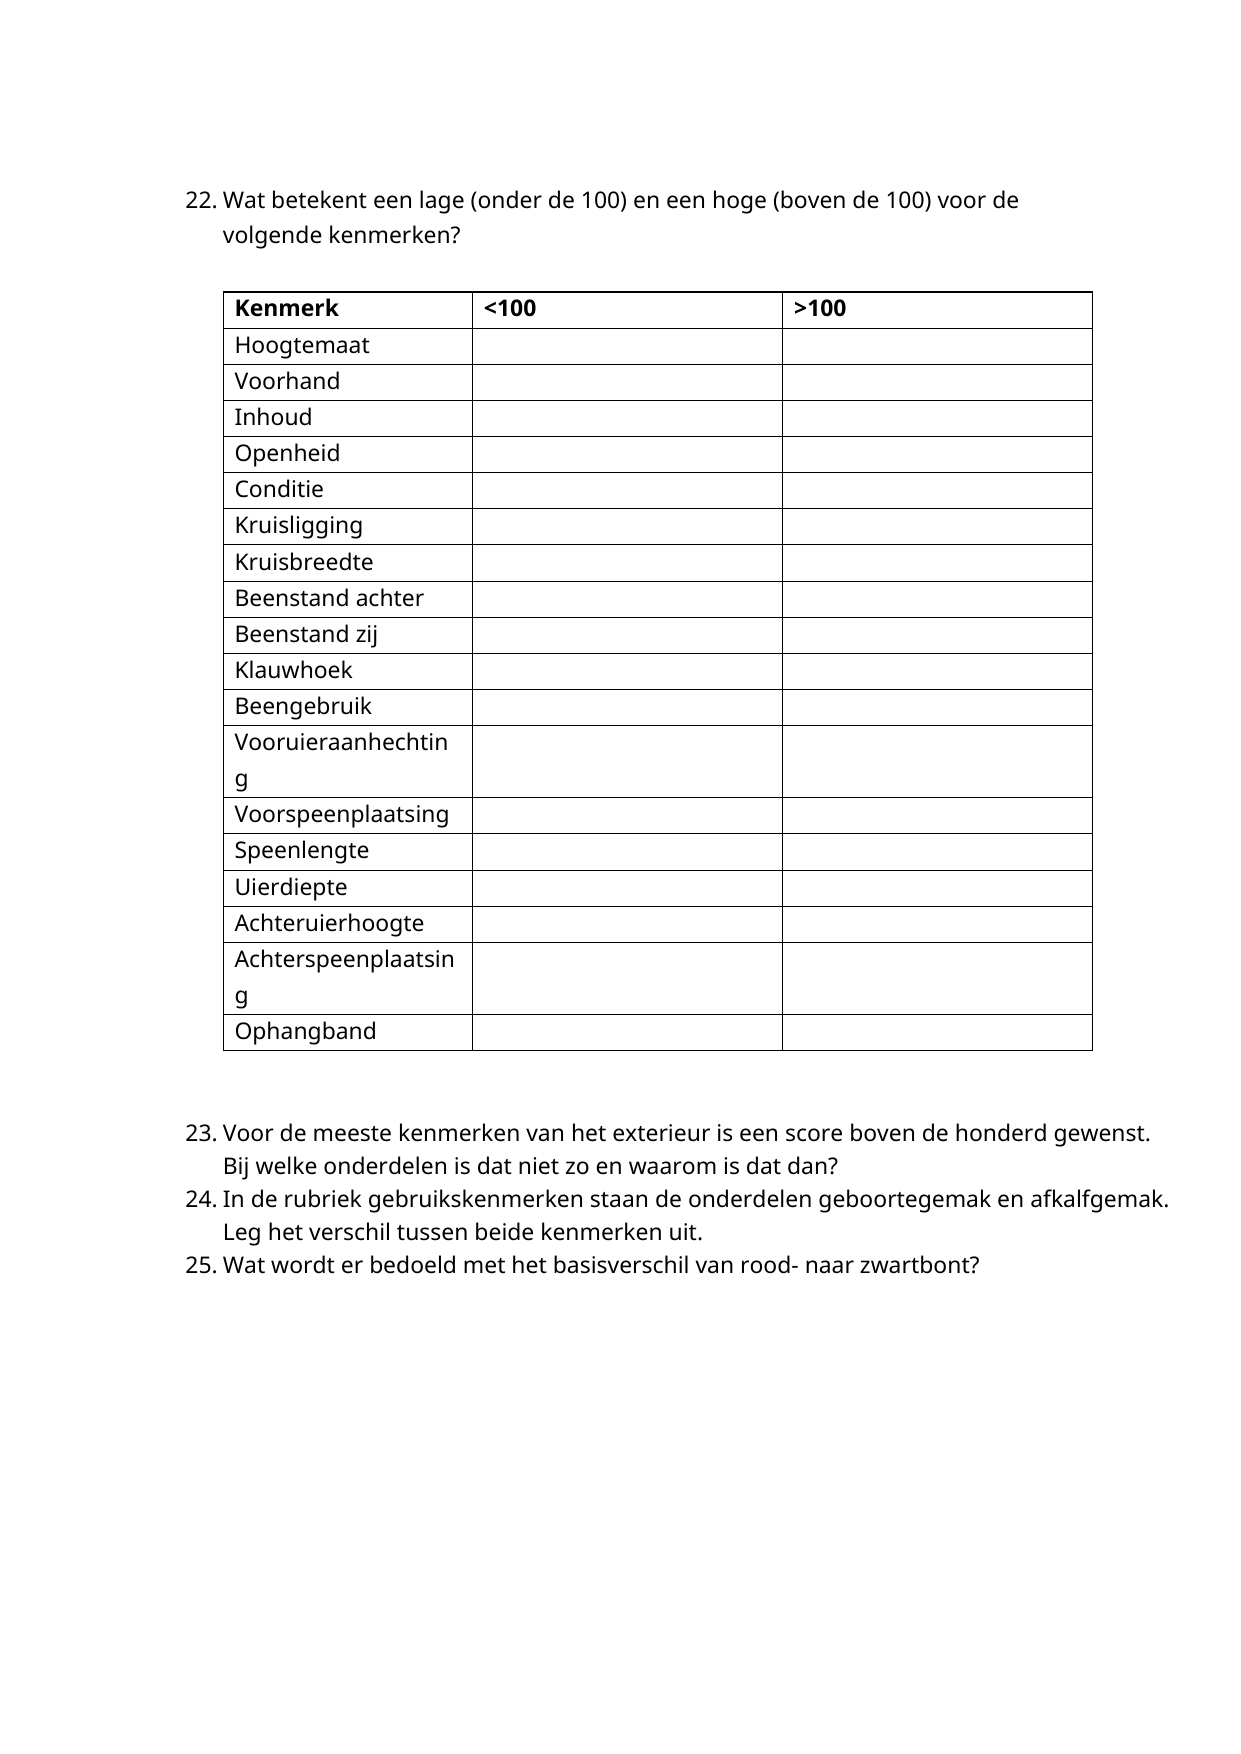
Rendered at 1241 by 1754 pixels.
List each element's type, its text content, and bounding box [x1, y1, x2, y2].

table_cell [473, 871, 782, 906]
table_cell Voorspeenplaatsing [224, 798, 472, 833]
table_cell [473, 509, 782, 544]
table_cell [783, 726, 1092, 797]
list Wat wordt er bedoeld met het basisverschil van rood- naar zwartbont? [185, 1249, 1181, 1281]
table_cell [473, 726, 782, 797]
table_cell [473, 329, 782, 364]
table_cell [473, 1015, 782, 1050]
table_cell Achteruierhoogte [224, 907, 472, 942]
table_header >100 [783, 293, 1092, 327]
table_cell [783, 582, 1092, 617]
table_cell Vooruieraanhechting [224, 726, 472, 797]
table_cell [473, 437, 782, 472]
list Voor de meeste kenmerken van het exterieur is een score boven de honderd gewenst. Bij welke onderdelen is dat niet zo en waarom is dat dan? [185, 1117, 1181, 1181]
table_cell Speenlengte [224, 834, 472, 869]
table_cell [473, 943, 782, 1014]
table_cell [783, 329, 1092, 364]
table_cell Voorhand [224, 365, 472, 400]
table_cell [473, 834, 782, 869]
table_cell [783, 437, 1092, 472]
table_cell [783, 690, 1092, 725]
table_cell [473, 907, 782, 942]
table_header Kenmerk [224, 293, 472, 327]
table_cell [783, 1015, 1092, 1050]
table_cell Conditie [224, 473, 472, 508]
table_cell [783, 545, 1092, 581]
table_cell Kruisligging [224, 509, 472, 544]
table_cell [473, 690, 782, 725]
table_cell Achterspeenplaatsing [224, 943, 472, 1014]
table_cell Openheid [224, 437, 472, 472]
table_cell Hoogtemaat [224, 329, 472, 364]
table_cell Beengebruik [224, 690, 472, 725]
table_cell [783, 401, 1092, 436]
table_cell [783, 618, 1092, 653]
table_cell [473, 798, 782, 833]
table_cell [783, 907, 1092, 942]
table_cell [473, 473, 782, 508]
table_cell [783, 798, 1092, 833]
table_cell Beenstand zij [224, 618, 472, 653]
table_cell [783, 871, 1092, 906]
table_cell [783, 509, 1092, 544]
table_header <100 [473, 293, 782, 327]
table_cell [473, 401, 782, 436]
table_cell [473, 582, 782, 617]
table_cell [783, 473, 1092, 508]
table_cell [473, 545, 782, 581]
table_cell [473, 618, 782, 653]
table_cell [473, 654, 782, 689]
table_cell Inhoud [224, 401, 472, 436]
table_cell [783, 834, 1092, 869]
table_cell Beenstand achter [224, 582, 472, 617]
table_cell [473, 365, 782, 400]
table_cell Ophangband [224, 1015, 472, 1050]
table_cell Klauwhoek [224, 654, 472, 689]
list Wat betekent een lage (onder de 100) en een hoge (boven de 100) voor de volgende kenmerken? [185, 183, 1093, 251]
table_cell Uierdiepte [224, 871, 472, 906]
table_cell [783, 365, 1092, 400]
list In de rubriek gebruikskenmerken staan de onderdelen geboortegemak en afkalfgemak. Leg het verschil tussen beide kenmerken uit. [185, 1183, 1181, 1247]
table_cell [783, 943, 1092, 1014]
table_cell [783, 654, 1092, 689]
table_cell Kruisbreedte [224, 545, 472, 581]
